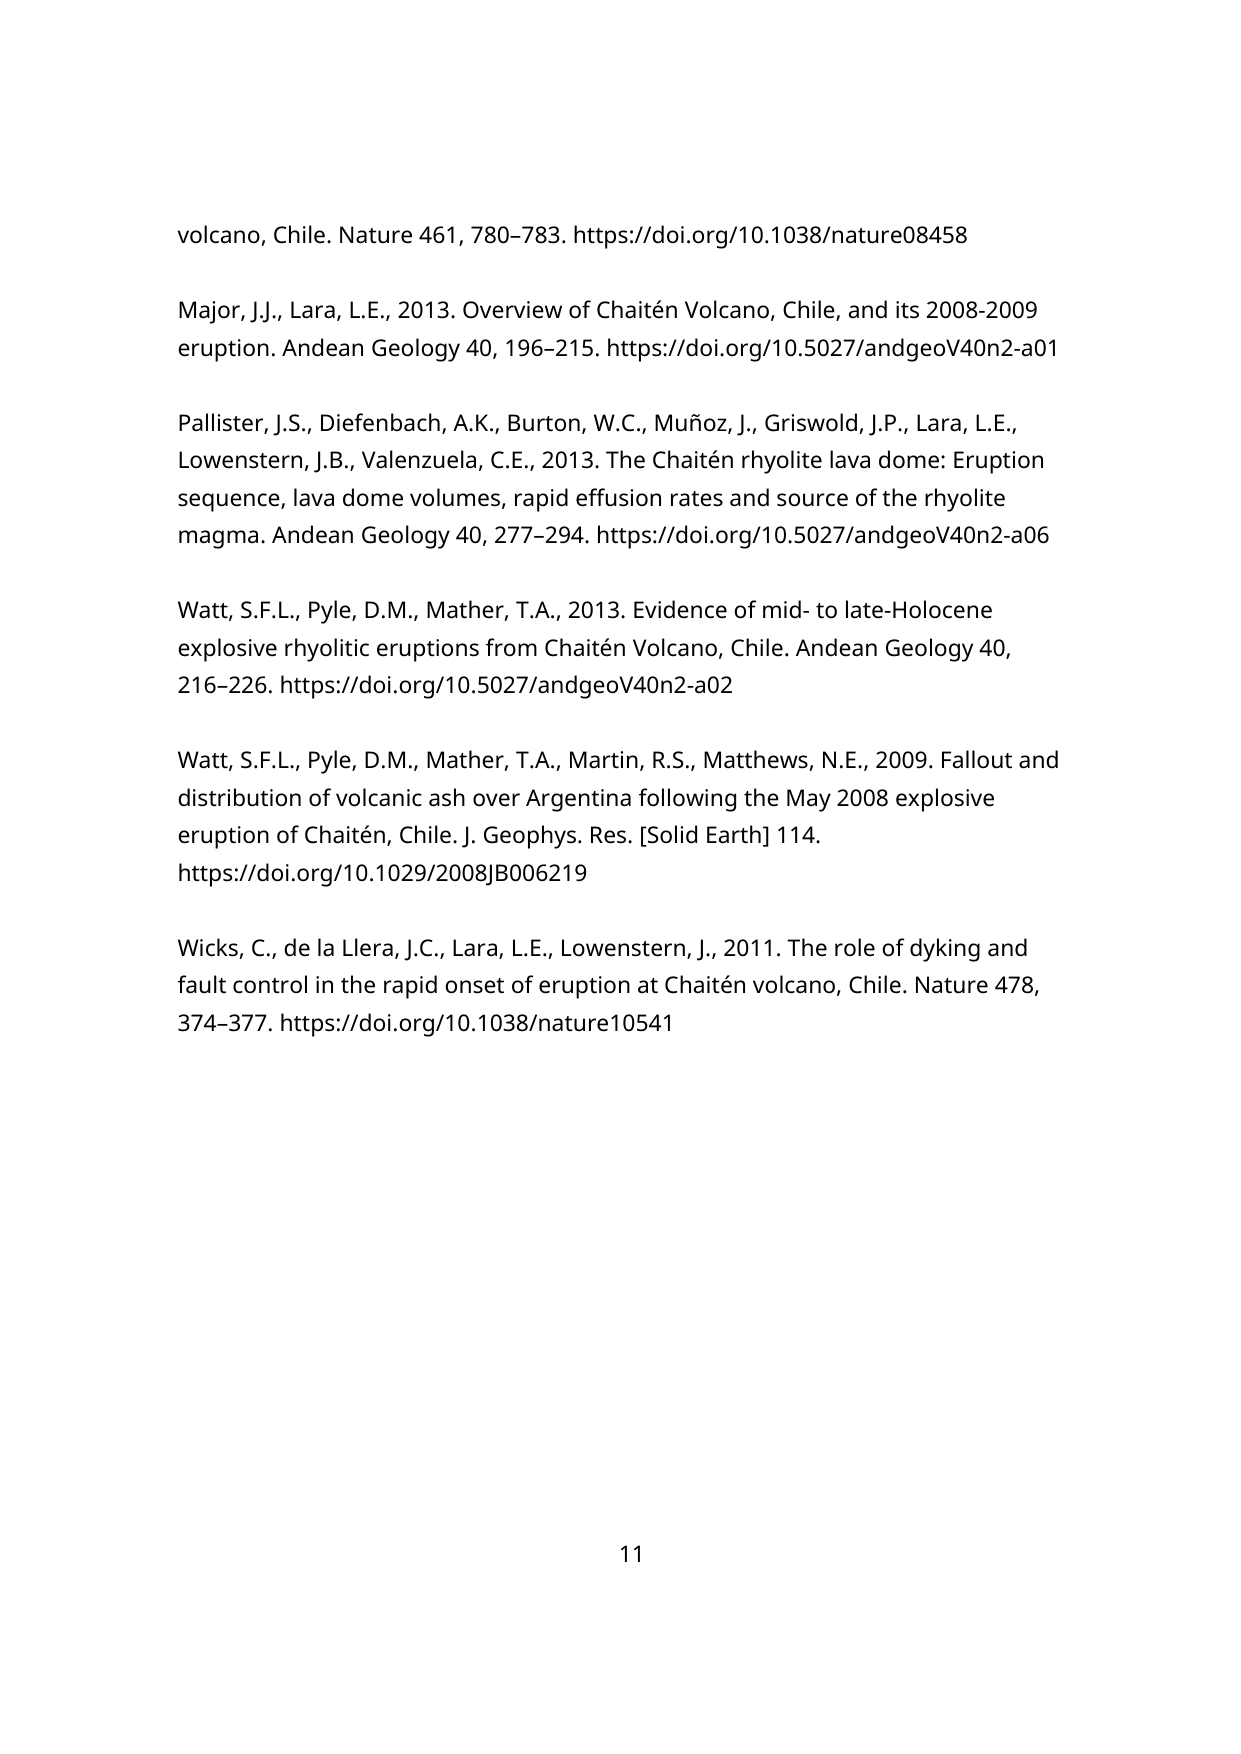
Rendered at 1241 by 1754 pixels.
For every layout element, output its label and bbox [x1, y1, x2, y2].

text [177, 216, 1063, 1041]
